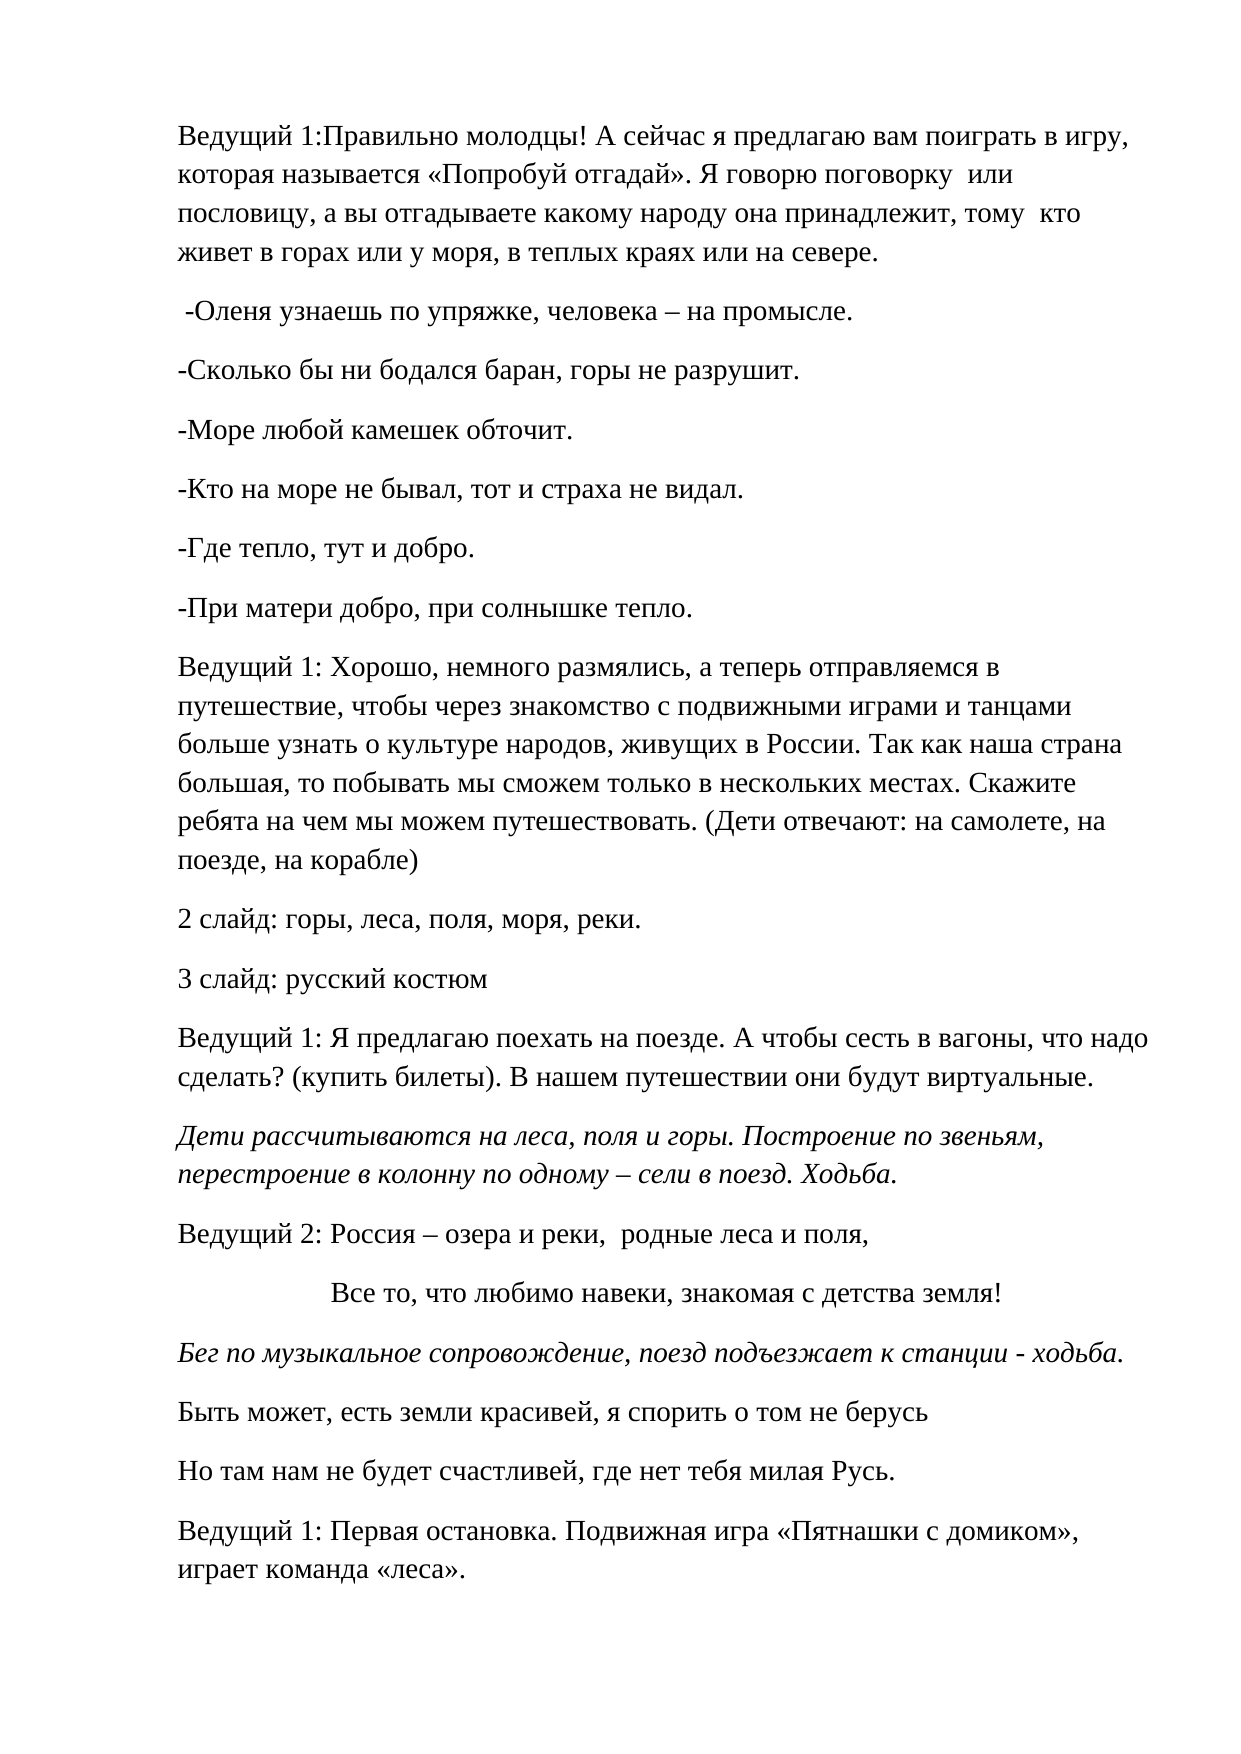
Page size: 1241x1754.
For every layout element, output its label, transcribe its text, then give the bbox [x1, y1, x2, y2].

text 2 слайд: горы, леса, поля, моря, реки. [177, 901, 1152, 935]
text Ведущий 1: Хорошо, немного размялись, а теперь отправляемся в путешествие, чтобы через знакомство с подвижными играми и танцами больше узнать о культуре народов, живущих в России. Так как наша страна большая, то побывать мы сможем только в нескольких местах. Скажите ребята на чем мы можем путешествовать. (Дети отвечают: на самолете, на поезде, на корабле) [177, 649, 1152, 876]
text -Море любой камешек обточит. [177, 412, 1152, 445]
text Но там нам не будет счастливей, где нет тебя милая Русь. [177, 1453, 1152, 1487]
text Дети рассчитываются на леса, поля и горы. Построение по звеньям, перестроение в колонну по одному – сели в поезд. Ходьба. [177, 1118, 1152, 1190]
text 3 слайд: русский костюм [177, 961, 1152, 994]
text Все то, что любимо навеки, знакомая с детства земля! [177, 1275, 1152, 1309]
text -Где тепло, тут и добро. [177, 531, 1152, 564]
text -При матери добро, при солнышке тепло. [177, 590, 1152, 623]
text -Кто на море не бывал, тот и страха не видал. [177, 471, 1152, 505]
text Ведущий 2: Россия – озера и реки, родные леса и поля, [177, 1216, 1152, 1249]
text Бег по музыкальное сопровождение, поезд подъезжает к станции - ходьба. [177, 1335, 1152, 1368]
text Ведущий 1: Я предлагаю поехать на поезде. А чтобы сесть в вагоны, что надо сделать? (купить билеты). В нашем путешествии они будут виртуальные. [177, 1020, 1152, 1092]
text -Оленя узнаешь по упряжке, человека – на промысле. [177, 293, 1152, 327]
text Ведущий 1: Первая остановка. Подвижная игра «Пятнашки с домиком», играет команда «леса». [177, 1513, 1152, 1585]
text Ведущий 1:Правильно молодцы! А сейчас я предлагаю вам поиграть в игру, которая называется «Попробуй отгадай». Я говорю поговорку или пословицу, а вы отгадываете какому народу она принадлежит, тому кто живет в горах или у моря, в теплых краях или на севере. [177, 118, 1152, 267]
text -Сколько бы ни бодался баран, горы не разрушит. [177, 352, 1152, 386]
text Быть может, есть земли красивей, я спорить о том не берусь [177, 1394, 1152, 1428]
